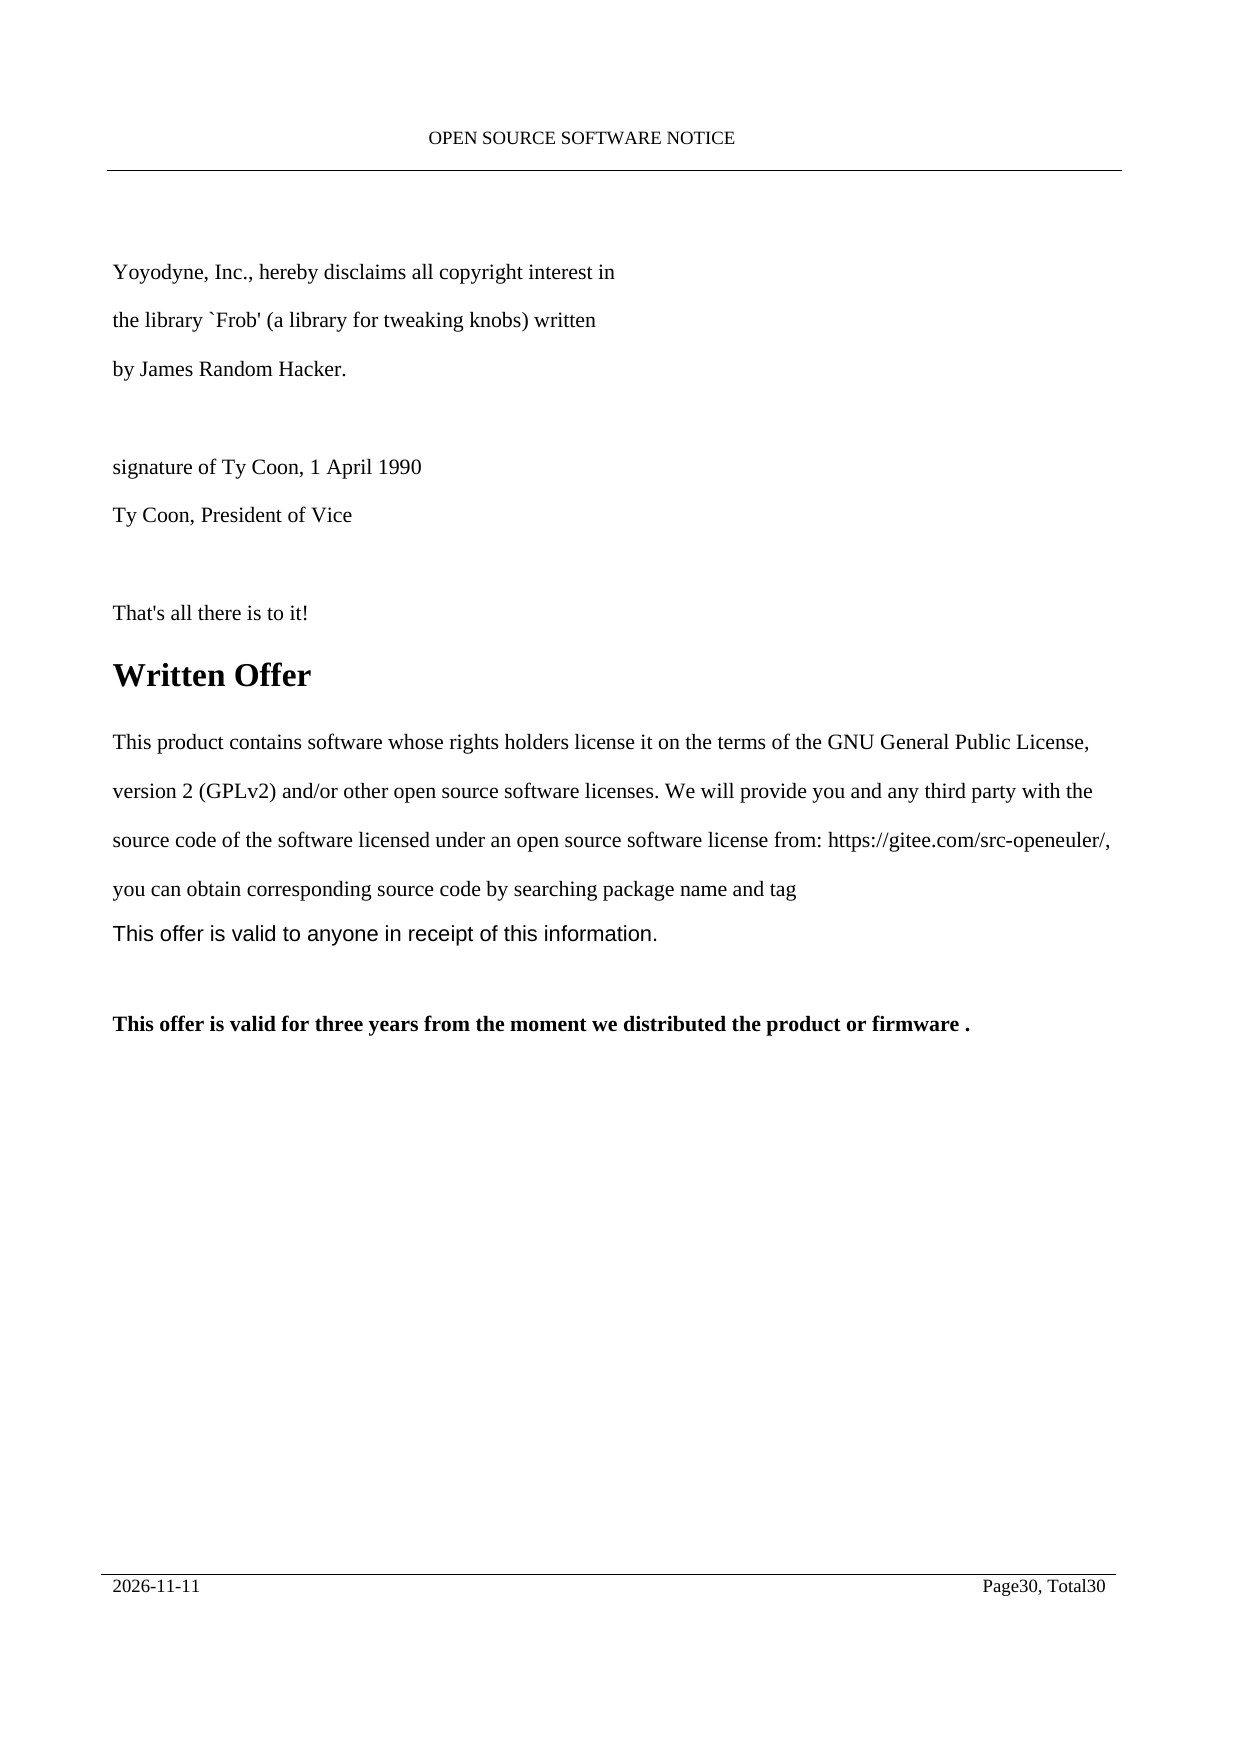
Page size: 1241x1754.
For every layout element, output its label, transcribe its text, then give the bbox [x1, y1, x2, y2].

text This product contains software whose rights holders license it on the terms of the GNU General Public License, version 2 (GPLv2) and/or other open source software licenses. We will provide you and any third party with the source code of the software licensed under an open source software license from: https://gitee.com/src-openeuler/, you can obtain corresponding source code by searching package name and tag [112, 726, 1128, 904]
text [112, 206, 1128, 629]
text Written Offer [112, 641, 1128, 706]
text This offer is valid to anyone in receipt of this information. [112, 917, 1128, 949]
text This offer is valid for three years from the moment we distributed the product or firmware . [112, 1007, 1128, 1040]
